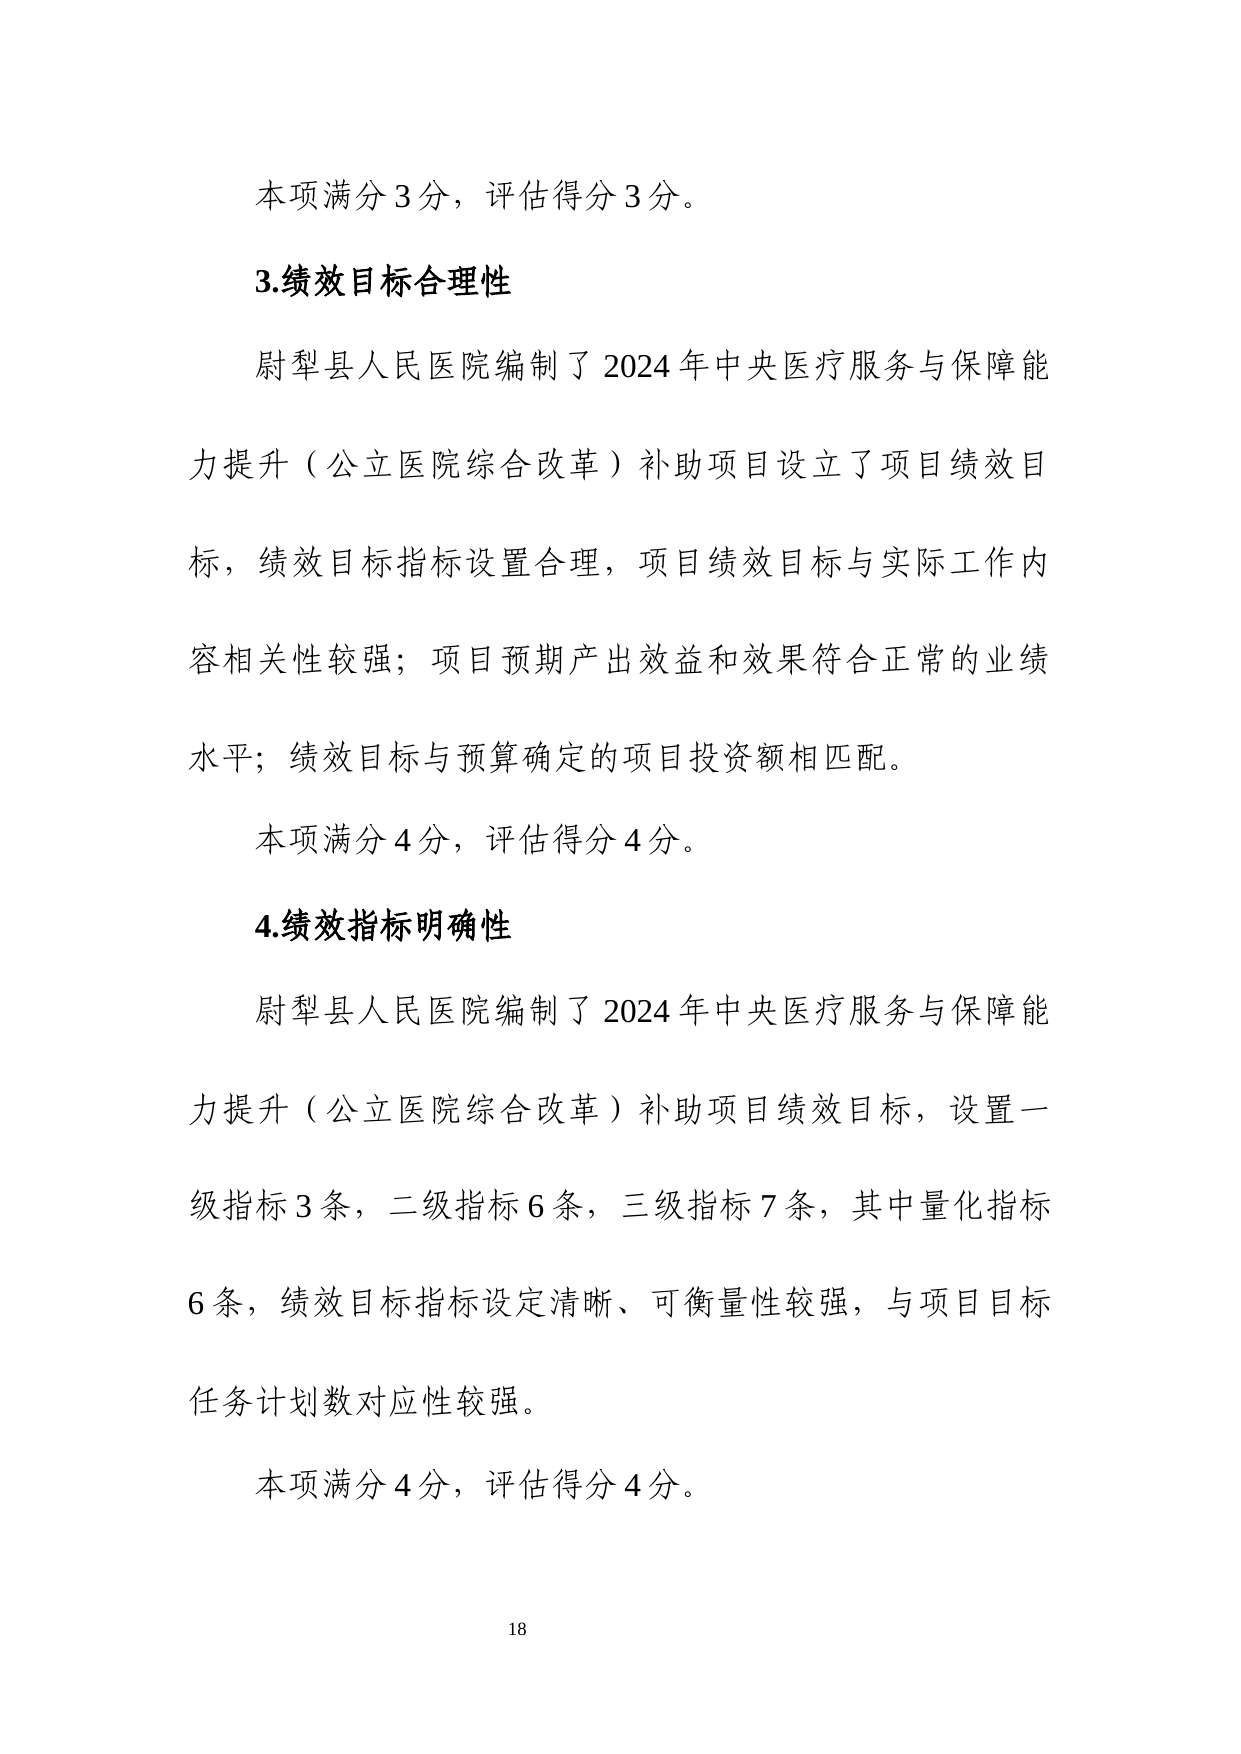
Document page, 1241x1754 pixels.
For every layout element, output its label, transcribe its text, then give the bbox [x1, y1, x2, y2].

text 尉犁县人民医院编制了2024年中央医疗服务与保障能力提升（公立医院综合改革）补助项目绩效目标，设置一级指标3条，二级指标6条，三级指标7条，其中量化指标6条，绩效目标指标设定清晰、可衡量性较强，与项目目标任务计划数对应性较强。 [187, 977, 1053, 1432]
text 本项满分3分，评估得分3分。 [187, 162, 1053, 227]
text 本项满分4分，评估得分4分。 [187, 806, 1053, 871]
text 3.绩效目标合理性 [187, 247, 1053, 312]
text 尉犁县人民医院编制了2024年中央医疗服务与保障能力提升（公立医院综合改革）补助项目设立了项目绩效目标，绩效目标指标设置合理，项目绩效目标与实际工作内容相关性较强；项目预期产出效益和效果符合正常的业绩水平；绩效目标与预算确定的项目投资额相匹配。 [187, 332, 1053, 787]
text 4.绩效指标明确性 [187, 892, 1053, 957]
text 本项满分4分，评估得分4分。 [187, 1451, 1053, 1516]
